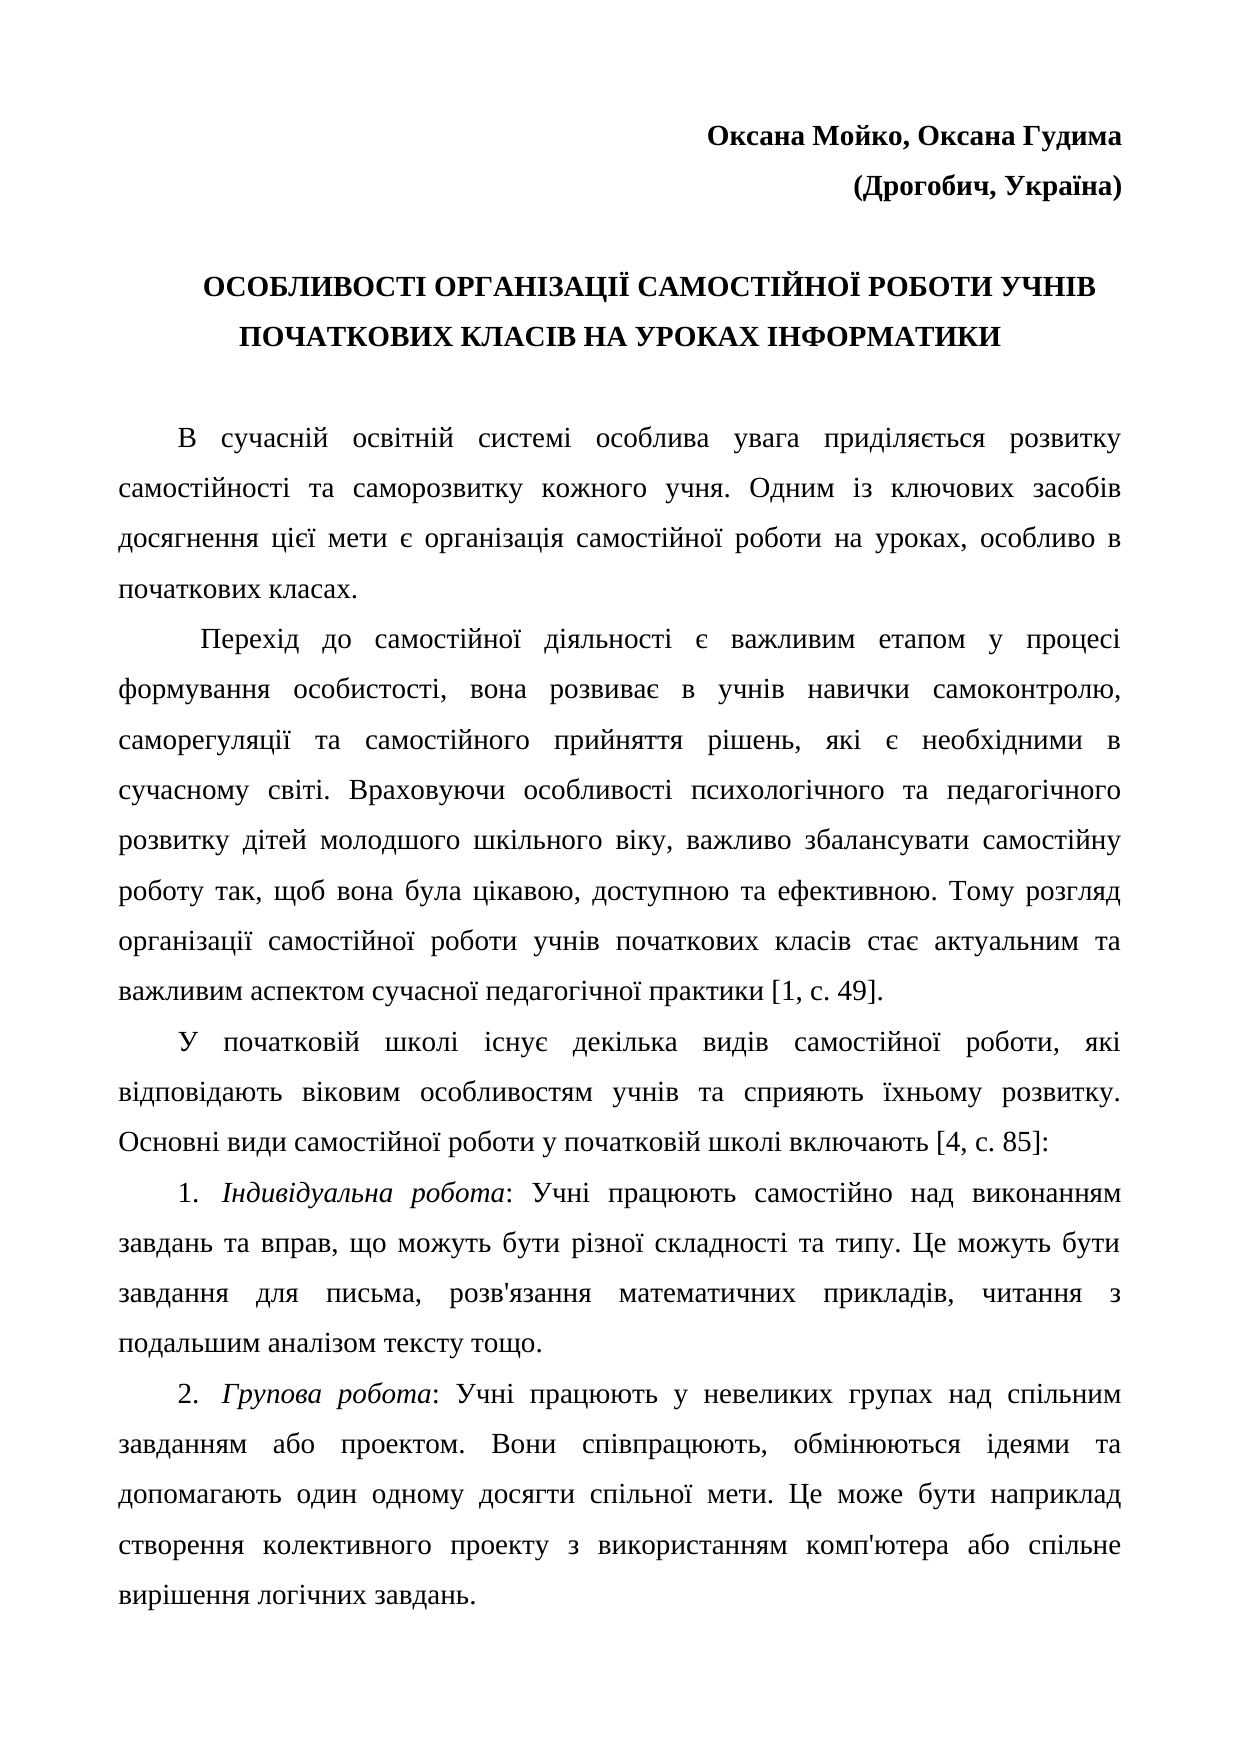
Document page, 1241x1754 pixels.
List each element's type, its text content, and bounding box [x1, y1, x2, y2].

list Індивідуальна робота: Учні працюють самостійно над виконанням завдань та вправ, що можуть бути різної складності та типу. Це можуть бути завдання для письма, розв'язання математичних прикладів, читання з подальшим аналізом тексту тощо. [118, 1175, 1122, 1359]
text В сучасній освітній системі особлива увага приділяється розвитку самостійності та саморозвитку кожного учня. Одним із ключових засобів досягнення цієї мети є організація самостійної роботи на уроках, особливо в початкових класах. [118, 420, 1122, 604]
text Оксана Мойко, Оксана Гудима [118, 118, 1122, 152]
list Групова робота: Учні працюють у невеликих групах над спільним завданням або проектом. Вони співпрацюють, обмінюються ідеями та допомагають один одному досягти спільної мети. Це може бути наприклад створення колективного проекту з використанням комп'ютера або спільне вирішення логічних завдань. [118, 1376, 1122, 1611]
text У початковій школі існує декілька видів самостійної роботи, які відповідають віковим особливостям учнів та сприяють їхньому розвитку. Основні види самостійної роботи у початковій школі включають [4, с. 85]: [118, 1024, 1122, 1158]
text Перехід до самостійної діяльності є важливим етапом у процесі формування особистості, вона розвиває в учнів навички самоконтролю, саморегуляції та самостійного прийняття рішень, які є необхідними в сучасному світі. Враховуючи особливості психологічного та педагогічного розвитку дітей молодшого шкільного віку, важливо збалансувати самостійну роботу так, щоб вона була цікавою, доступною та ефективною. Тому розгляд організації самостійної роботи учнів початкових класів стає актуальним та важливим аспектом сучасної педагогічної практики [1, с. 49]. [118, 621, 1122, 1007]
text (Дрогобич, Україна) [118, 168, 1122, 202]
text ОСОБЛИВОСТІ ОРГАНІЗАЦІЇ САМОСТІЙНОЇ РОБОТИ УЧНІВ ПОЧАТКОВИХ КЛАСІВ НА УРОКАХ ІНФОРМАТИКИ [118, 269, 1122, 353]
